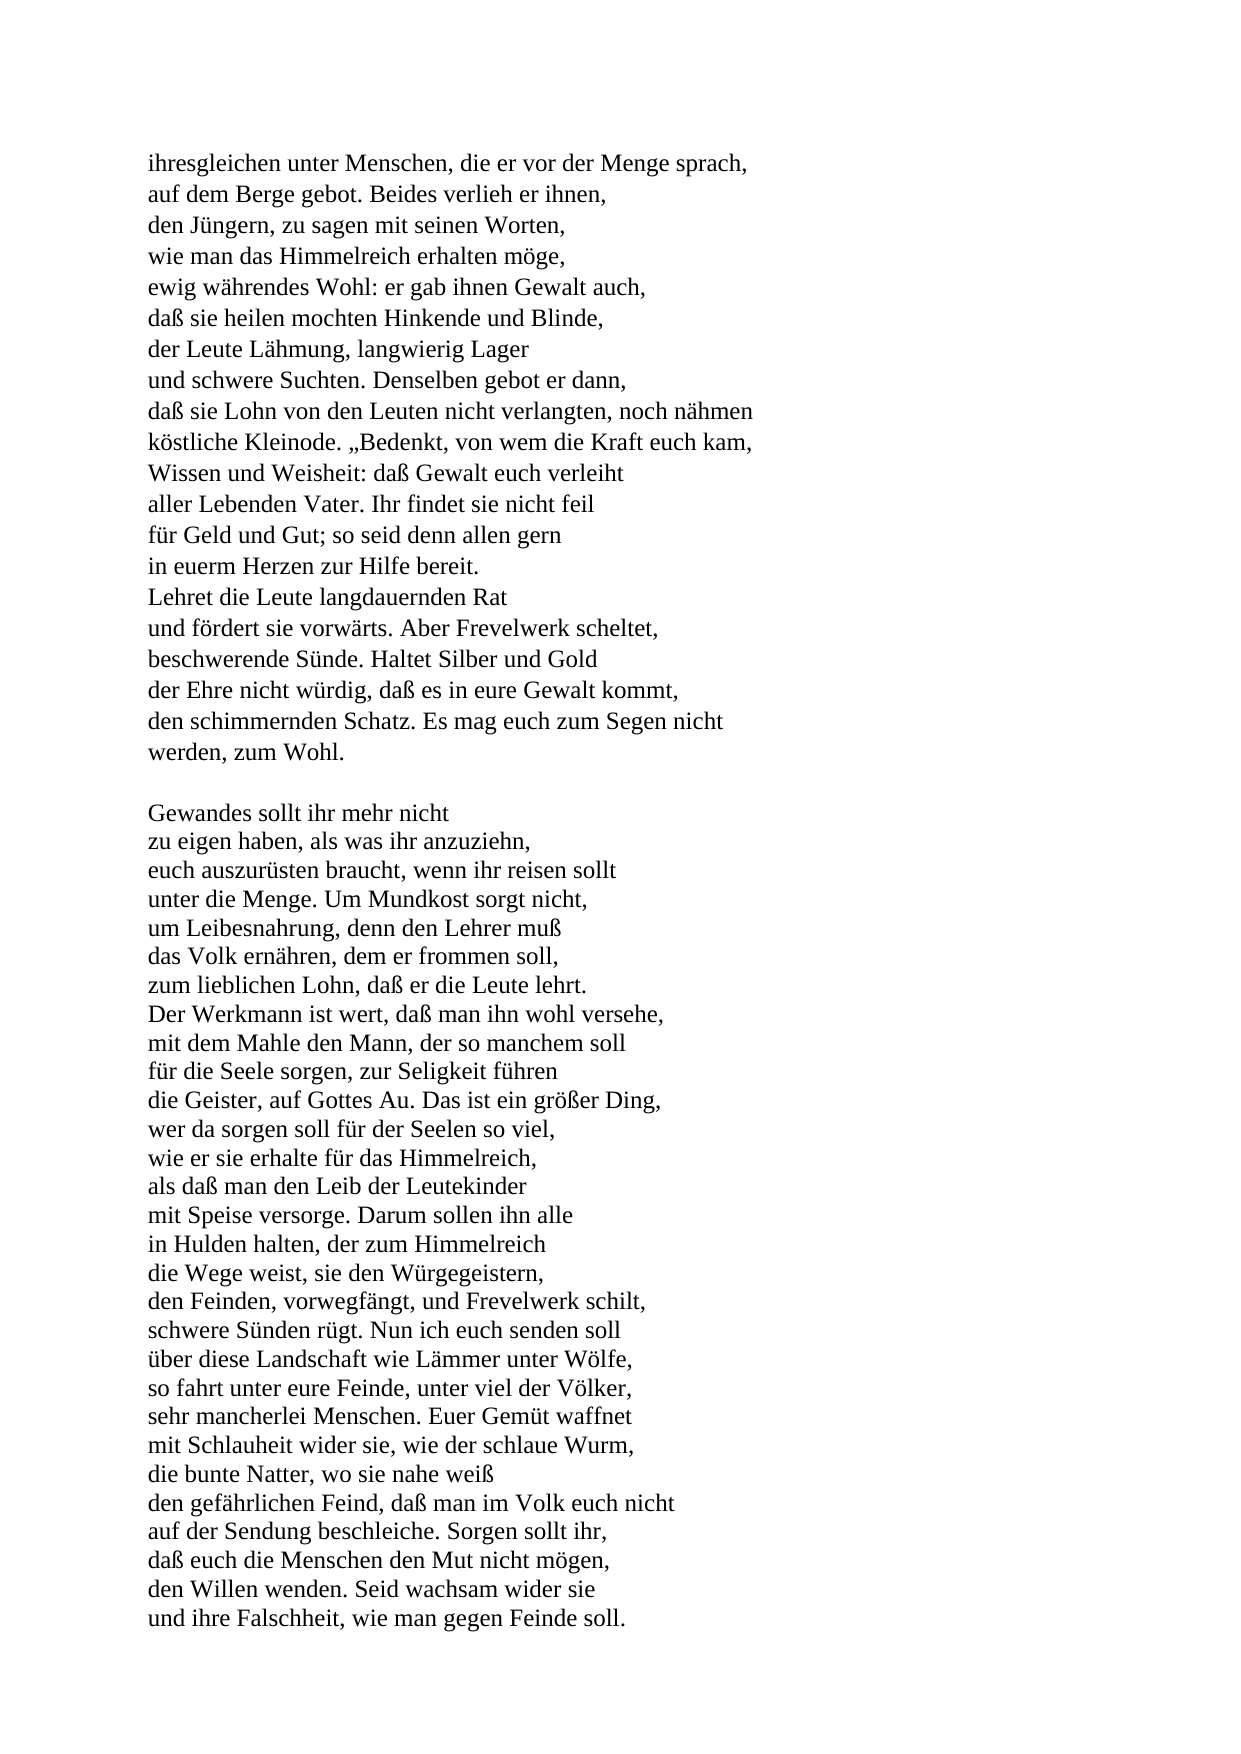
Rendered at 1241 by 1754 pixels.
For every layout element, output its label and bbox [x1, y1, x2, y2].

text [148, 798, 1093, 1631]
text [148, 148, 1093, 766]
